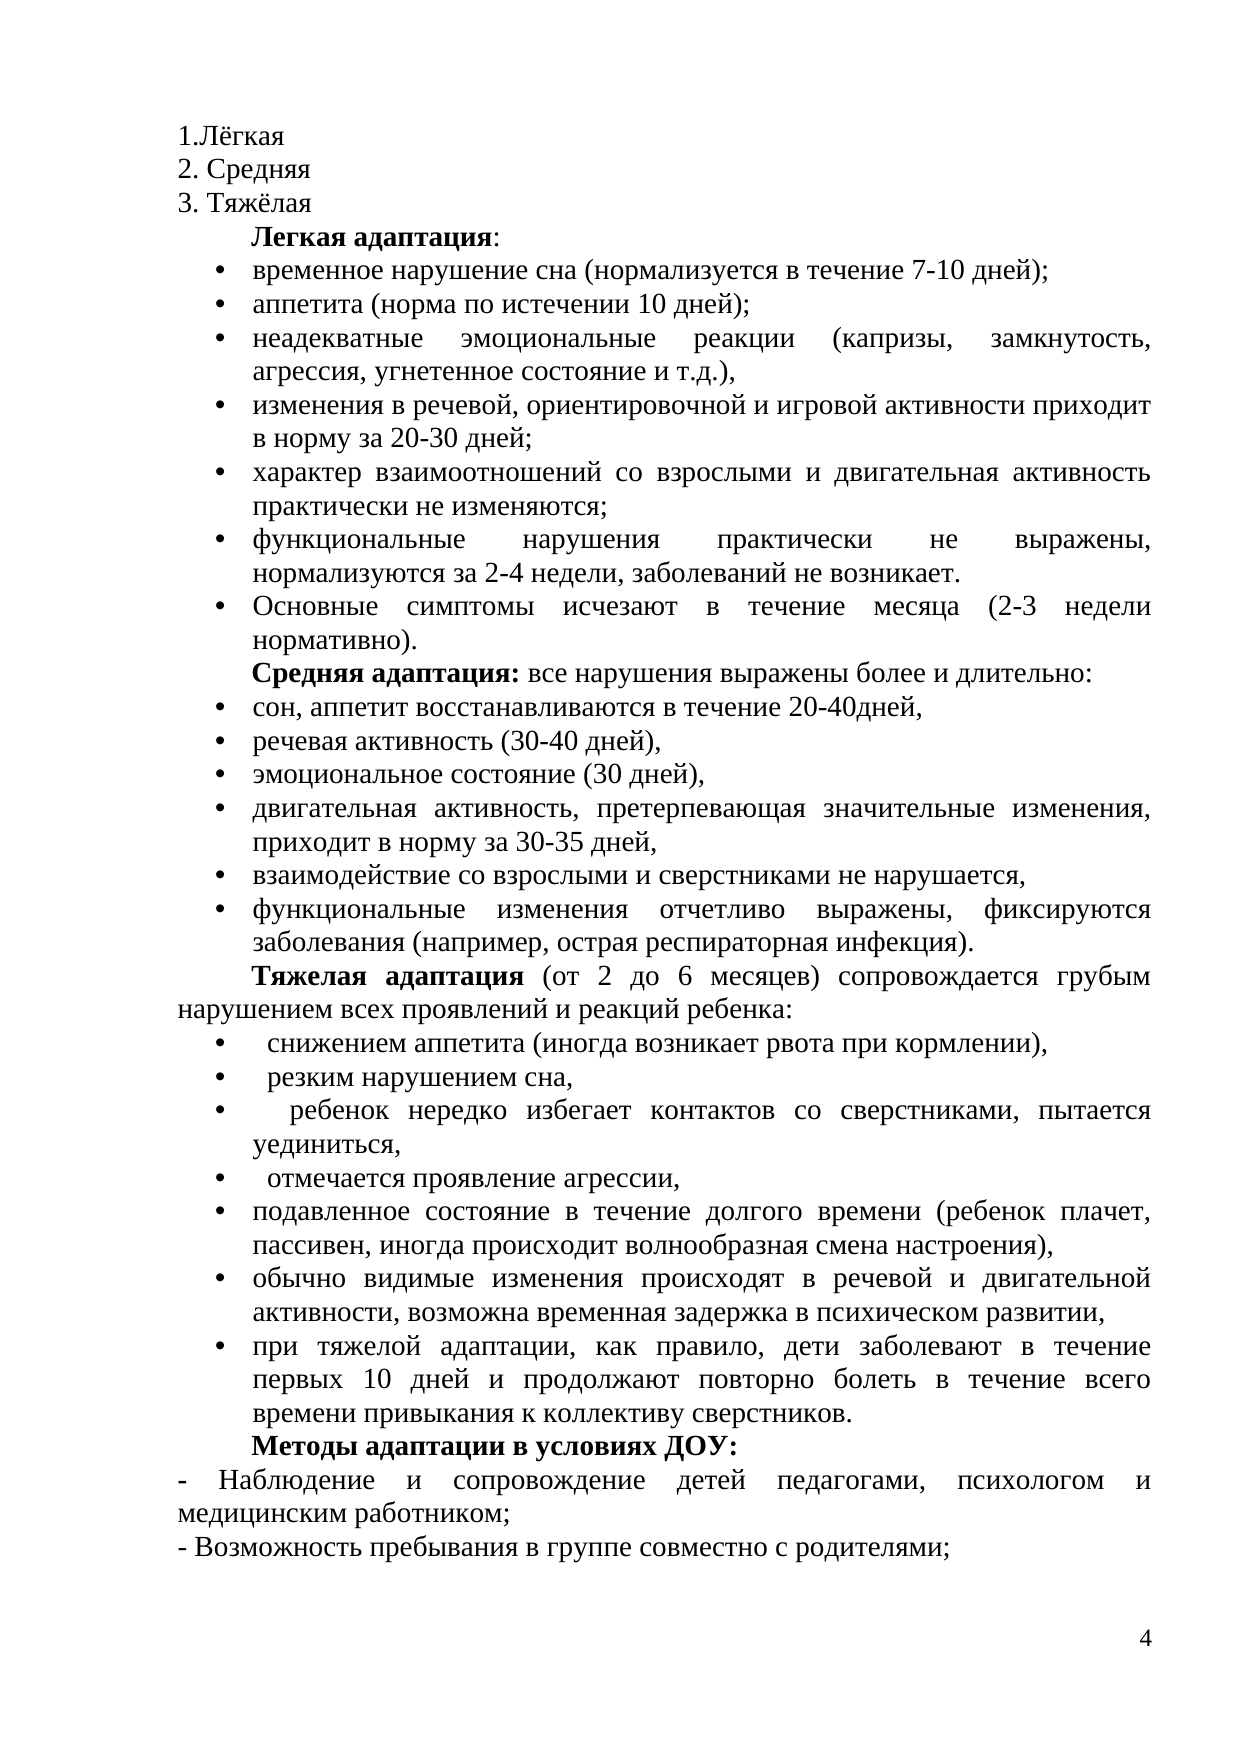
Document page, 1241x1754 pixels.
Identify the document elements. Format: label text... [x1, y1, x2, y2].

list Основные симптомы исчезают в течение месяца (2-3 недели нормативно). [215, 588, 1152, 656]
text - Наблюдение и сопровождение детей педагогами, психологом и медицинским работником; [177, 1462, 1152, 1529]
text - Возможность пребывания в группе совместно с родителями; [177, 1529, 1152, 1562]
list эмоциональное состояние (30 дней), [215, 756, 1152, 790]
list сон, аппетит восстанавливаются в течение 20-40дней, [215, 689, 1152, 723]
list подавленное состояние в течение долгого времени (ребенок плачет, пассивен, иногда происходит волнообразная смена настроения), [215, 1193, 1152, 1260]
list обычно видимые изменения происходят в речевой и двигательной активности, возможна временная задержка в психическом развитии, [215, 1260, 1152, 1328]
list характер взаимоотношений со взрослыми и двигательная активность практически не изменяются; [215, 454, 1152, 521]
list взаимодействие со взрослыми и сверстниками не нарушается, [215, 857, 1152, 891]
list снижением аппетита (иногда возникает рвота при кормлении), [215, 1025, 1152, 1059]
list ребенок нередко избегает контактов со сверстниками, пытается уединиться, [215, 1092, 1152, 1159]
list при тяжелой адаптации, как правило, дети заболевают в течение первых 10 дней и продолжают повторно болеть в течение всего времени привыкания к коллективу сверстников. [215, 1328, 1152, 1428]
list отмечается проявление агрессии, [215, 1159, 1152, 1193]
list двигательная активность, претерпевающая значительные изменения, приходит в норму за 30-35 дней, [215, 790, 1152, 857]
text Средняя адаптация: все нарушения выражены более и длительно: [177, 656, 1152, 689]
text Легкая адаптация: [177, 219, 1152, 252]
list резким нарушением сна, [215, 1059, 1152, 1092]
list функциональные нарушения практически не выражены, нормализуются за 2-4 недели, заболеваний не возникает. [215, 521, 1152, 588]
list аппетита (норма по истечении 10 дней); [215, 286, 1152, 319]
text 1.Лёгкая [177, 118, 1152, 152]
list функциональные изменения отчетливо выражены, фиксируются заболевания (например, острая респираторная инфекция). [215, 891, 1152, 958]
text Методы адаптации в условиях ДОУ: [177, 1428, 1152, 1462]
text Тяжелая адаптация (от 2 до 6 месяцев) сопровождается грубым нарушением всех проявлений и реакций ребенка: [177, 958, 1152, 1025]
list временное нарушение сна (нормализуется в течение 7-10 дней); [215, 252, 1152, 286]
text 3. Тяжёлая [177, 185, 1152, 219]
list неадекватные эмоциональные реакции (капризы, замкнутость, агрессия, угнетенное состояние и т.д.), [215, 319, 1152, 387]
list речевая активность (30-40 дней), [215, 723, 1152, 756]
text 2. Средняя [177, 152, 1152, 185]
list изменения в речевой, ориентировочной и игровой активности приходит в норму за 20-30 дней; [215, 387, 1152, 454]
